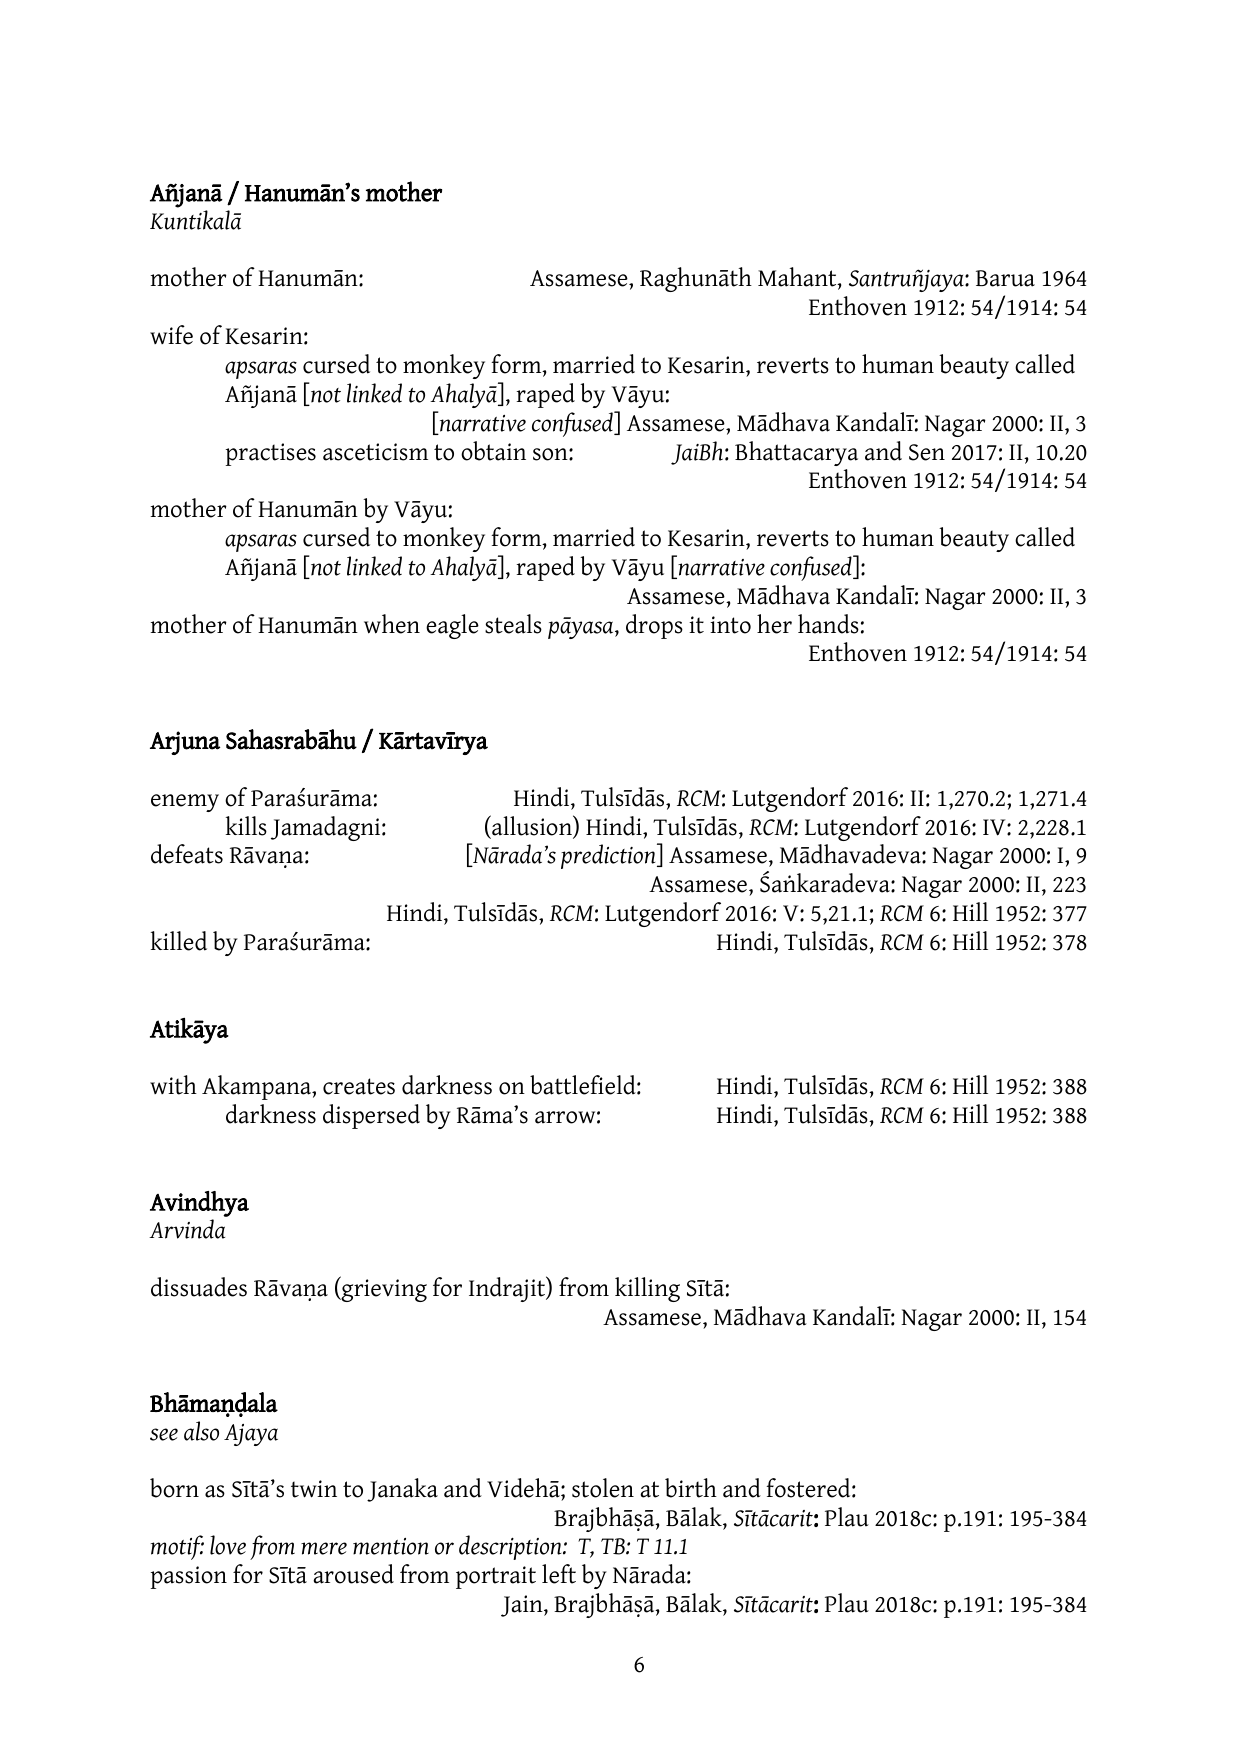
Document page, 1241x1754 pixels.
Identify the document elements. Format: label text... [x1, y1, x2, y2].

text defeats Rāvaṇa: [Nārada’s prediction] Assamese, Mādhavadeva: Nagar 2000: I, 9 [150, 842, 1090, 871]
text darkness dispersed by Rāma’s arrow: Hindi, Tulsīdās, RCM 6: Hill 1952: 388 [150, 1102, 1090, 1130]
text dissuades Rāvaṇa (grieving for Indrajit) from killing Sītā: [150, 1274, 1090, 1303]
text Enthoven 1912: 54/1914: 54 [150, 294, 1090, 322]
text apsaras cursed to monkey form, married to Kesarin, reverts to human beauty called Añjanā [not linked to Ahalyā], raped by Vāyu: [narrative confused] Assamese, Mādhava Kandalī: Nagar 2000: II, 3 [150, 351, 1090, 438]
text with Akampana, creates darkness on battlefield: Hindi, Tulsīdās, RCM 6: Hill 1952: 388 [150, 1073, 1090, 1102]
text killed by Paraśurāma: Hindi, Tulsīdās, RCM 6: Hill 1952: 378 [150, 928, 1090, 957]
text see also Ajaya [150, 1418, 1090, 1447]
text Assamese, Śaṅkaradeva: Nagar 2000: II, 223 [150, 871, 1090, 899]
text motif: love from mere mention or description: T, TB: T 11.1 [150, 1533, 1090, 1561]
subtitle Arjuna Sahasrabāhu / Kārtavīrya [150, 726, 1090, 755]
text enemy of Paraśurāma: Hindi, Tulsīdās, RCM: Lutgendorf 2016: II: 1,270.2; 1,271.4 [150, 784, 1090, 813]
text mother of Hanumān: Assamese, Raghunāth Mahant, Santruñjaya: Barua 1964 [150, 265, 1090, 294]
text kills Jamadagni: (allusion) Hindi, Tulsīdās, RCM: Lutgendorf 2016: IV: 2,228.1 [150, 813, 1090, 842]
text Assamese, Mādhava Kandalī: Nagar 2000: II, 154 [150, 1303, 1090, 1332]
subtitle Añjanā / Hanumān’s mother [150, 179, 1090, 208]
text mother of Hanumān by Vāyu: [150, 496, 1090, 524]
text wife of Kesarin: [150, 322, 1090, 351]
text Enthoven 1912: 54/1914: 54 [150, 467, 1090, 496]
text Hindi, Tulsīdās, RCM: Lutgendorf 2016: V: 5,21.1; RCM 6: Hill 1952: 377 [150, 899, 1090, 928]
text Kuntikalā [150, 208, 1090, 236]
text Brajbhāṣā, Bālak, Sītācarit: Plau 2018c: p.191: 195-384 [150, 1504, 1090, 1533]
text Atikāya [150, 1015, 1090, 1044]
subtitle Bhāmaṇḍala [150, 1389, 1090, 1418]
text born as Sītā’s twin to Janaka and Videhā; stolen at birth and fostered: [150, 1475, 1090, 1504]
text passion for Sītā aroused from portrait left by Nārada: [150, 1561, 1090, 1590]
text Arvinda [150, 1217, 1090, 1245]
subtitle Avindhya [150, 1188, 1090, 1217]
text apsaras cursed to monkey form, married to Kesarin, reverts to human beauty called Añjanā [not linked to Ahalyā], raped by Vāyu [narrative confused]: Assamese, Mādhava Kandalī: Nagar 2000: II, 3 [150, 524, 1090, 611]
text mother of Hanumān when eagle steals pāyasa, drops it into her hands: Enthoven 1912: 54/1914: 54 [150, 611, 1090, 669]
text practises asceticism to obtain son: JaiBh: Bhattacarya and Sen 2017: II, 10.20 [150, 438, 1090, 467]
text Jain, Brajbhāṣā, Bālak, Sītācarit: Plau 2018c: p.191: 195-384 [150, 1590, 1090, 1619]
